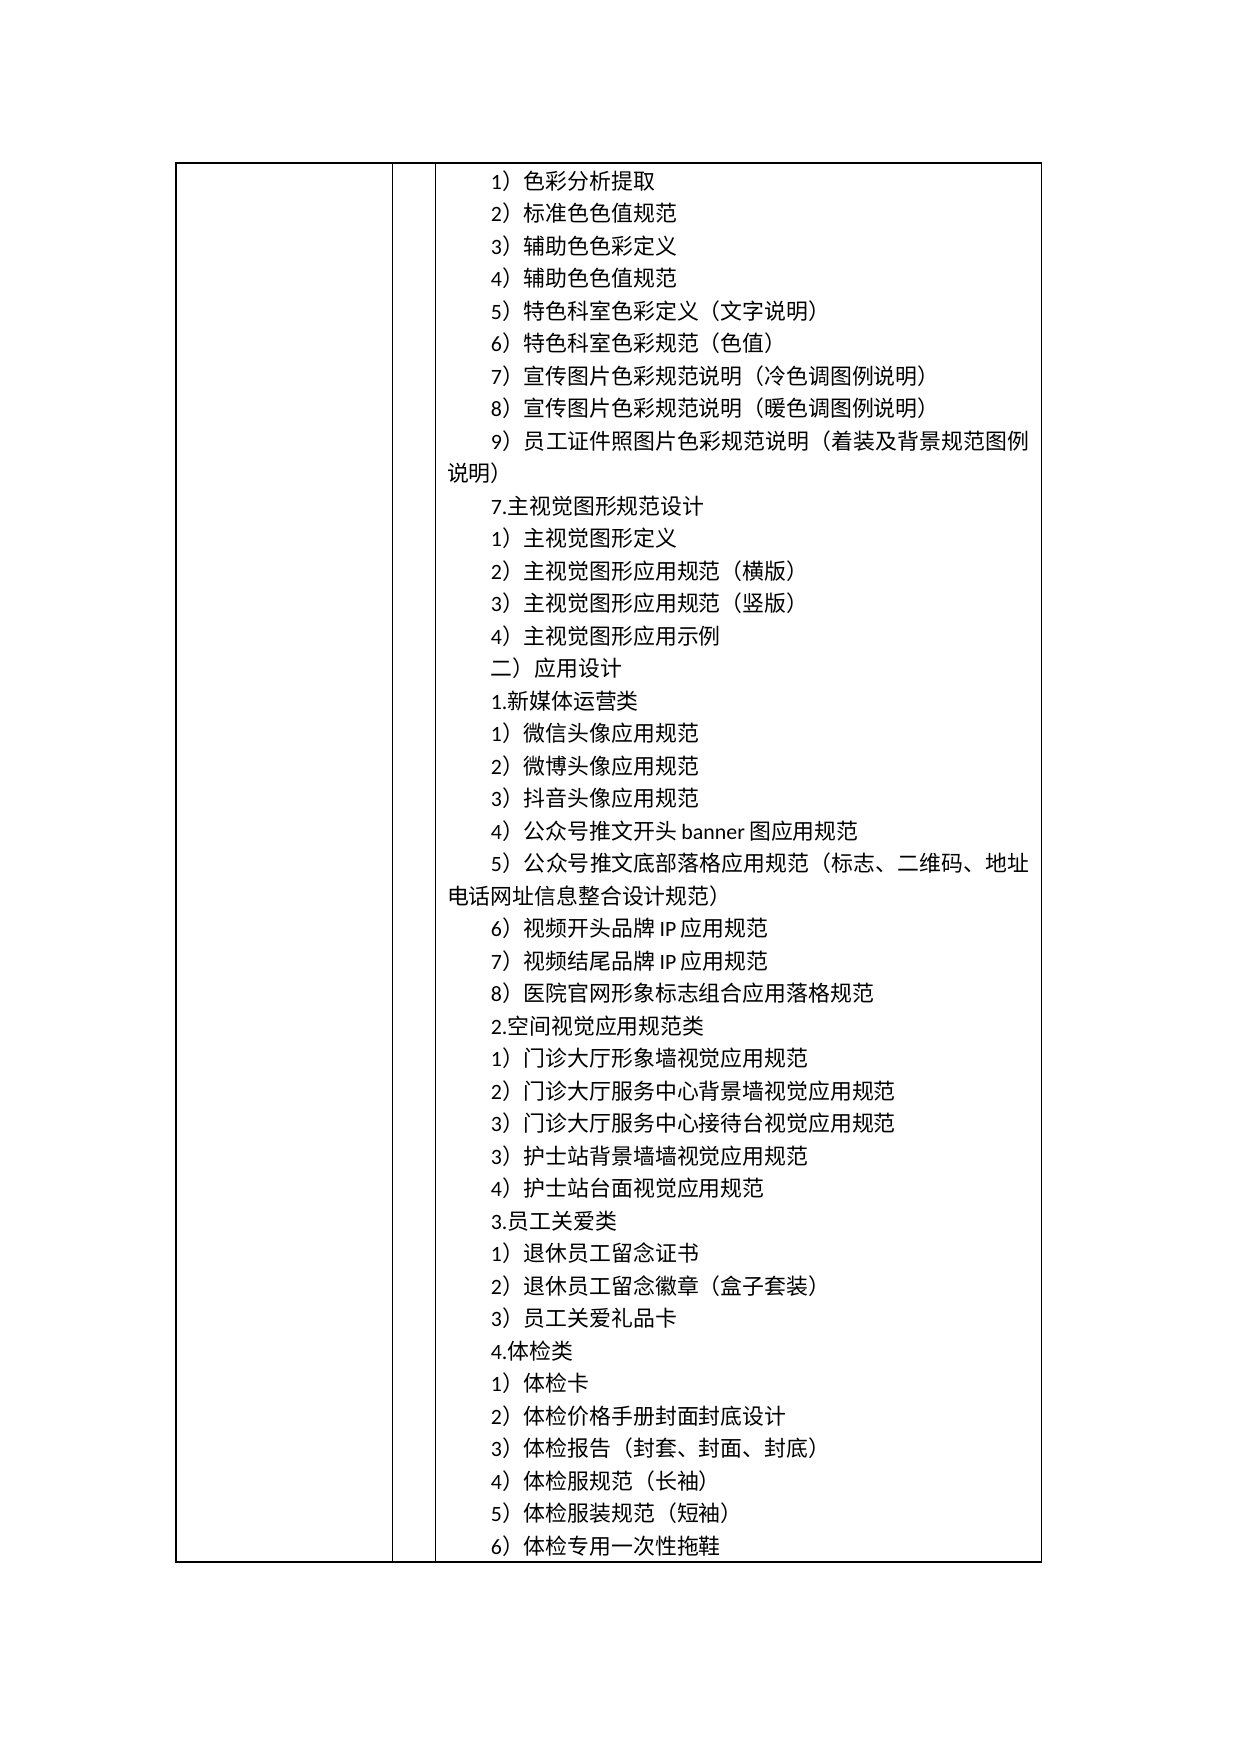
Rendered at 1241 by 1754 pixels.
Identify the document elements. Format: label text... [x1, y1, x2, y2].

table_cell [436, 164, 1041, 1561]
table_cell 1 [393, 164, 435, 1561]
table_cell [177, 164, 392, 1561]
